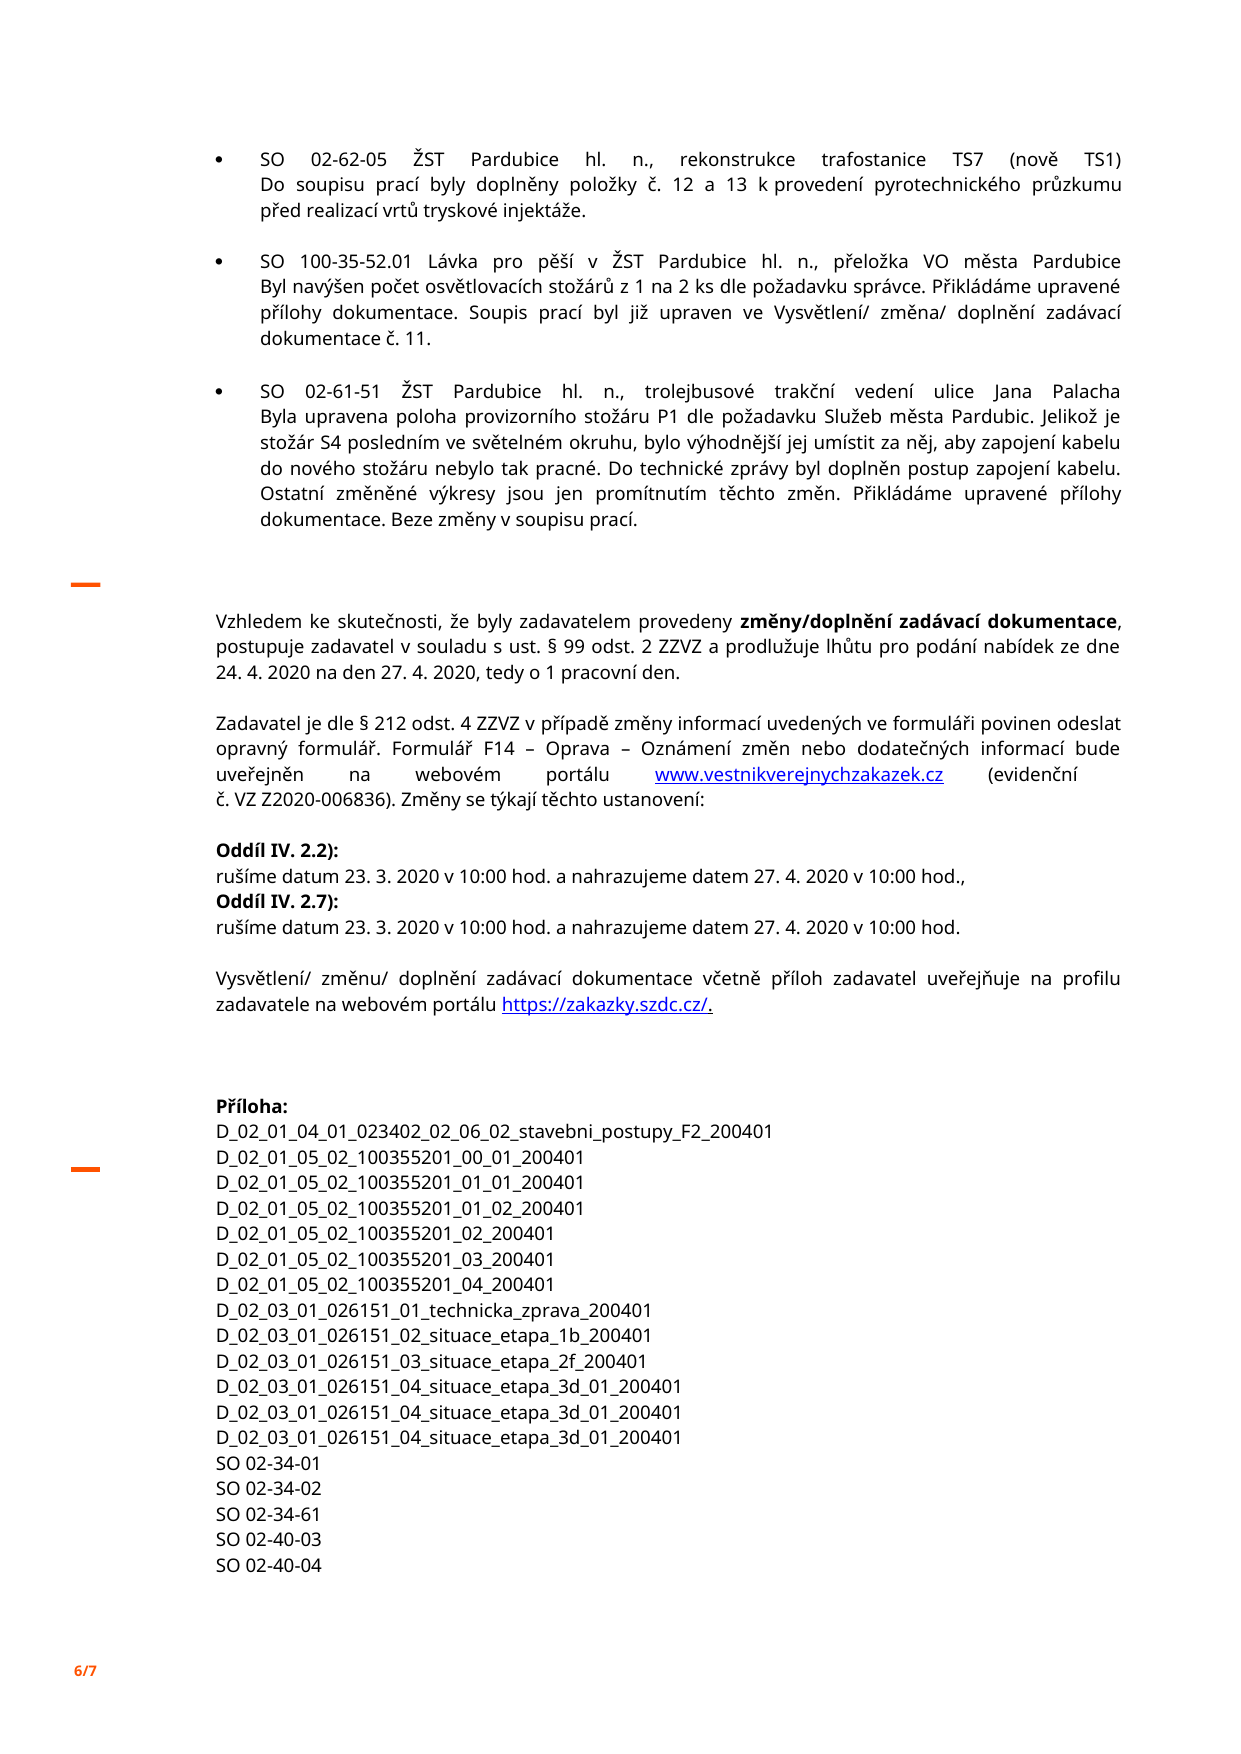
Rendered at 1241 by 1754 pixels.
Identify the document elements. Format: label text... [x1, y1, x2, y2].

text D_02_01_05_02_100355201_01_02_200401 [216, 1195, 1122, 1221]
text D_02_01_04_01_023402_02_06_02_stavebni_postupy_F2_200401 [216, 1118, 1122, 1144]
text D_02_03_01_026151_04_situace_etapa_3d_01_200401 [216, 1374, 1122, 1399]
text SO 02-34-61 [216, 1501, 1122, 1527]
text D_02_01_05_02_100355201_00_01_200401 [216, 1144, 1122, 1169]
text D_02_01_05_02_100355201_02_200401 [216, 1221, 1122, 1246]
list SO 02-62-05 ŽST Pardubice hl. n., rekonstrukce trafostanice TS7 (nově TS1) Do soupisu prací byly doplněny položky č. 12 a 13 k provedení pyrotechnického průzkumu před realizací vrtů tryskové injektáže. [216, 146, 1122, 223]
text Vysvětlení/ změnu/ doplnění zadávací dokumentace včetně příloh zadavatel uveřejňuje na profilu zadavatele na webovém portálu https://zakazky.szdc.cz/. [216, 965, 1122, 1016]
text SO 02-40-03 [216, 1527, 1122, 1552]
text Vzhledem ke skutečnosti, že byly zadavatelem provedeny změny/doplnění zadávací dokumentace, postupuje zadavatel v souladu s ust. § 99 odst. 2 ZZVZ a prodlužuje lhůtu pro podání nabídek ze dne 24. 4. 2020 na den 27. 4. 2020, tedy o 1 pracovní den. [216, 608, 1122, 684]
text D_02_01_05_02_100355201_01_01_200401 [216, 1169, 1122, 1195]
text rušíme datum 23. 3. 2020 v 10:00 hod. a nahrazujeme datem 27. 4. 2020 v 10:00 hod. [216, 914, 1122, 940]
text D_02_03_01_026151_04_situace_etapa_3d_01_200401 [216, 1425, 1122, 1450]
text Oddíl IV. 2.7): [216, 889, 1122, 914]
text Zadavatel je dle § 212 odst. 4 ZZVZ v případě změny informací uvedených ve formuláři povinen odeslat opravný formulář. Formulář F14 – Oprava – Oznámení změn nebo dodatečných informací bude uveřejněn na webovém portálu www.vestnikverejnychzakazek.cz (evidenční č. VZ Z2020-006836). Změny se týkají těchto ustanovení: [216, 710, 1122, 812]
text D_02_03_01_026151_01_technicka_zprava_200401 [216, 1297, 1122, 1323]
text D_02_01_05_02_100355201_04_200401 [216, 1272, 1122, 1297]
text SO 02-34-01 [216, 1450, 1122, 1476]
text D_02_03_01_026151_03_situace_etapa_2f_200401 [216, 1348, 1122, 1374]
text Příloha: [216, 1093, 1122, 1118]
text SO 02-40-04 [216, 1552, 1122, 1578]
text D_02_03_01_026151_04_situace_etapa_3d_01_200401 [216, 1399, 1122, 1425]
text D_02_03_01_026151_02_situace_etapa_1b_200401 [216, 1323, 1122, 1348]
text Oddíl IV. 2.2): [216, 838, 1122, 863]
list SO 100-35-52.01 Lávka pro pěší v ŽST Pardubice hl. n., přeložka VO města Pardubice Byl navýšen počet osvětlovacích stožárů z 1 na 2 ks dle požadavku správce. Přikládáme upravené přílohy dokumentace. Soupis prací byl již upraven ve Vysvětlení/ změna/ doplnění zadávací dokumentace č. 11. [216, 248, 1122, 350]
list SO 02-61-51 ŽST Pardubice hl. n., trolejbusové trakční vedení ulice Jana Palacha Byla upravena poloha provizorního stožáru P1 dle požadavku Služeb města Pardubic. Jelikož je stožár S4 posledním ve světelném okruhu, bylo výhodnější jej umístit za něj, aby zapojení kabelu do nového stožáru nebylo tak pracné. Do technické zprávy byl doplněn postup zapojení kabelu. Ostatní změněné výkresy jsou jen promítnutím těchto změn. Přikládáme upravené přílohy dokumentace. Beze změny v soupisu prací. [216, 378, 1122, 531]
text SO 02-34-02 [216, 1476, 1122, 1501]
text rušíme datum 23. 3. 2020 v 10:00 hod. a nahrazujeme datem 27. 4. 2020 v 10:00 hod., [216, 863, 1122, 889]
text D_02_01_05_02_100355201_03_200401 [216, 1246, 1122, 1272]
